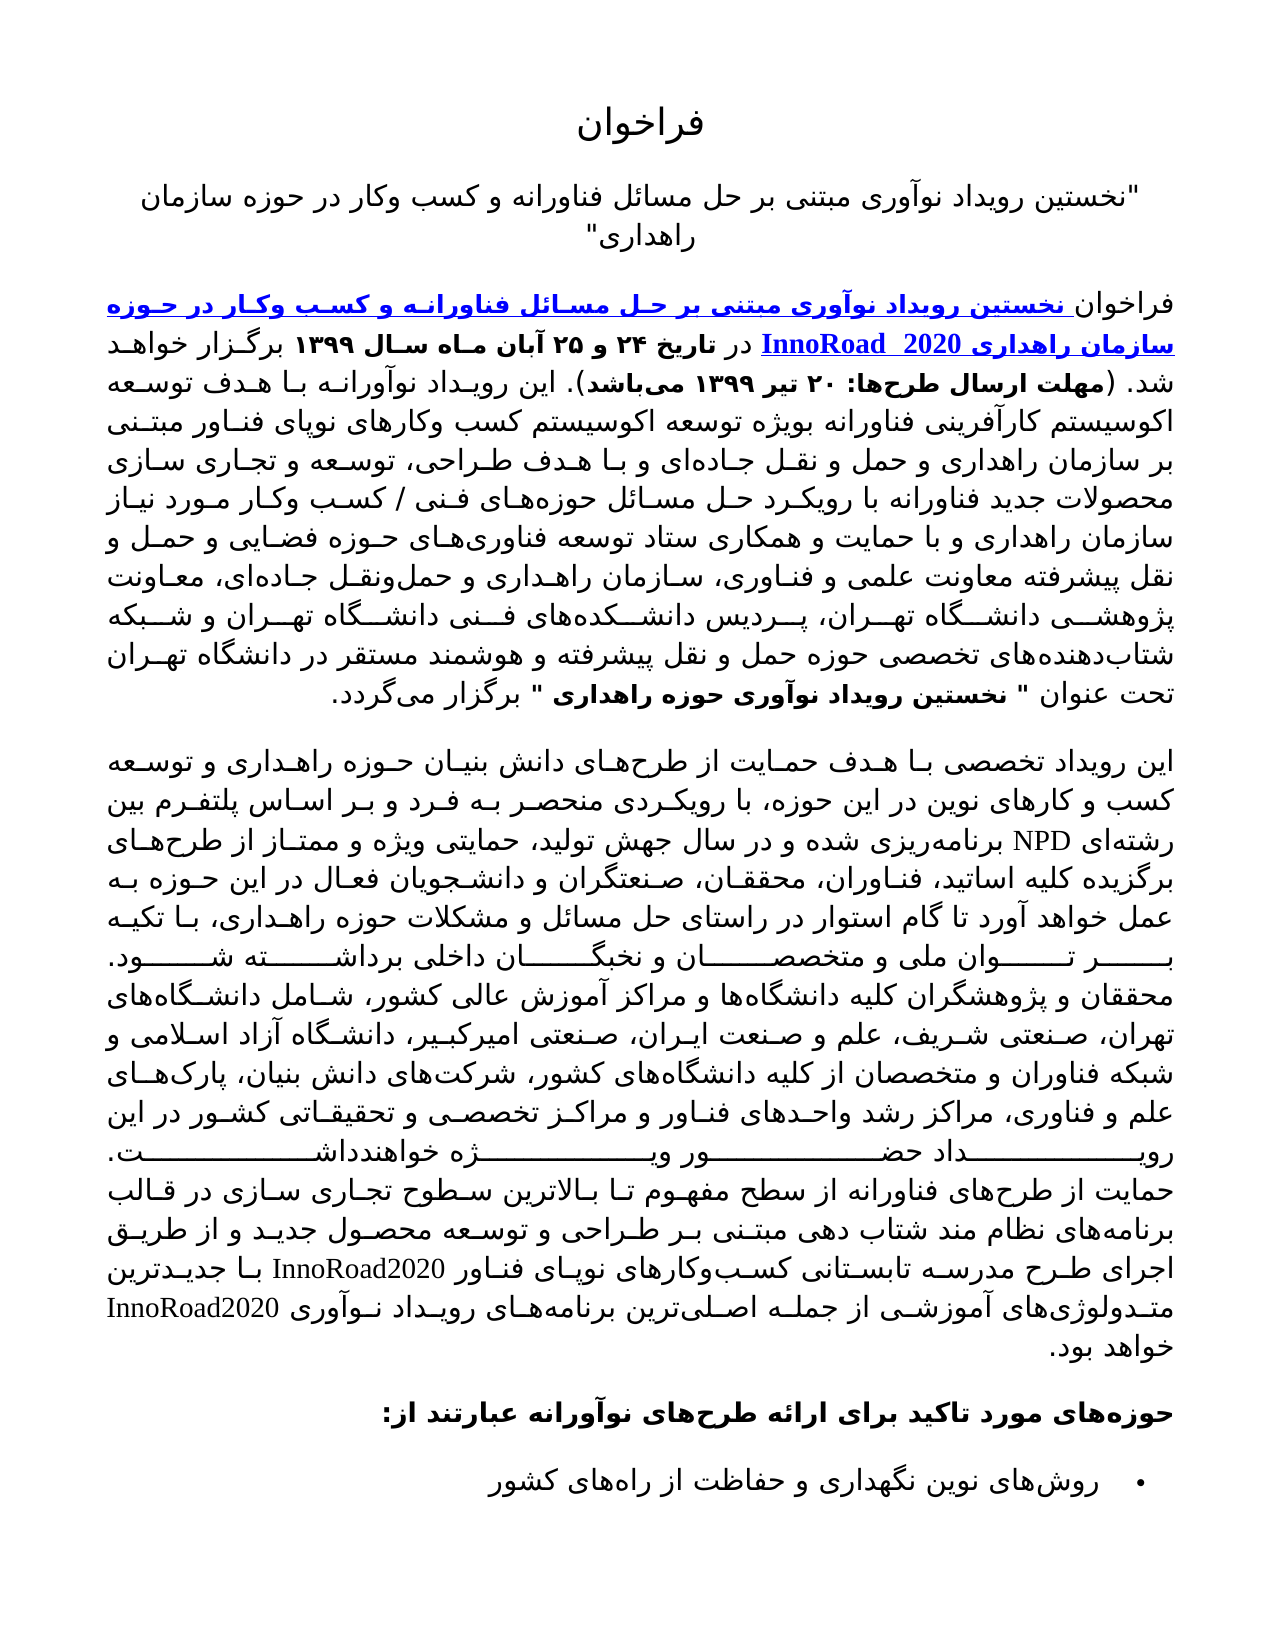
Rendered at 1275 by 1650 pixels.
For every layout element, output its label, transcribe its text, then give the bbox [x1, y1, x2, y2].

text "نخستین رویداد نوآوری مبتنی بر حل مسائل فناورانه و کسب وکار در حوزه سازمان راهداری" [106, 180, 1174, 253]
list روش‌های نوین نگهداری و حفاظت از راه‌های کشور [106, 1463, 1137, 1497]
text فراخوان [106, 100, 1174, 144]
text حوزه‌های مورد تاکید برای ارائه طرح‌های نوآورانه عبارتند از: [106, 1398, 1174, 1429]
text فراخوان نخستین رویداد نوآوری مبتنی بر حل مسائل فناورانه و کسب وکار در حوزه سازمان راهداری InnoRoad 2020 در تاریخ ۲۴ و ۲۵ آبان ماه سال ۱۳۹۹ برگزار خواهد شد. (مهلت ارسال طرح‌ها: ۲۰ تیر ۱۳۹۹ می‌باشد). این رویداد نوآورانه با هدف توسعه اکوسیستم کارآفرینی فناورانه بویژه توسعه اکوسیستم کسب‌ وکارهای نوپای فناور مبتنی بر سازمان راهداری و حمل و نقل جاده‌ای و با هدف طراحی، توسعه و تجاری سازی محصولات جدید فناورانه با رویکرد حل مسائل حوزه‌های فنی / کسب وکار مورد نیاز سازمان راهداری و با حمایت و همکاری ستاد توسعه فناوری‌های حوزه فضایی و حمل و نقل پیشرفته معاونت علمی و فناوری، سازمان راهداری و حمل‌ونقل جاده‌ای، معاونت پژوهشی دانشگاه تهران، پردیس دانشکده‌های فنی دانشگاه تهران و شبکه شتاب‌دهنده‌های تخصصی حوزه حمل و نقل پیشرفته و هوشمند مستقر در دانشگاه تهران تحت عنوان " نخستین رویداد نوآوری حوزه راهداری " برگزار می‌گردد. [106, 287, 1174, 711]
text این رویداد تخصصی با هدف حمایت از طرح‌های دانش بنیان حوزه راهداری و توسعه کسب و کارهای نوین در این حوزه، با رویکردی منحصر به فرد و بر اساس پلتفرم بین رشته‌ای NPD برنامه‌ریزی شده و در سال جهش تولید، حمایتی ویژه و ممتاز از طرح‌های برگزیده کلیه اساتید، فناوران، محققان، صنعتگران و دانشجویان فعال در این حوزه به عمل خواهد آورد تا گام استوار در راستای حل مسائل و مشکلات حوزه راهداری، با تکیه بر توان ملی و متخصصان و نخبگان داخلی برداشته شود. محققان و پژوهشگران کلیه دانشگاه‌ها و مراکز آموزش عالی کشور، شامل دانشگاه‌های تهران، صنعتی شریف، علم و صنعت ایران، صنعتی امیرکبیر، دانشگاه آزاد اسلامی و شبکه فناوران و متخصصان از کلیه دانشگاه‌های کشور، شرکت‌های دانش بنیان، پارک‌های علم و فناوری، مراکز رشد واحدهای فناور و مراکز تخصصی و تحقیقاتی کشور در این رویداد حضور ویژه خواهندداشت. حمایت از طرح‌های فناورانه از سطح مفهوم تا بالاترین سطوح تجاری سازی در قالب برنامه‌های نظام مند شتاب دهی مبتنی بر طراحی و توسعه محصول جدید و از طریق اجرای طرح مدرسه تابستانی کسب‌وکارهای نوپای فناور InnoRoad2020 با جدیدترین متدولوژی‌های آموزشی از جمله اصلی‌ترین برنامه‌های رویداد نوآوری InnoRoad2020 خواهد بود. [106, 745, 1174, 1364]
